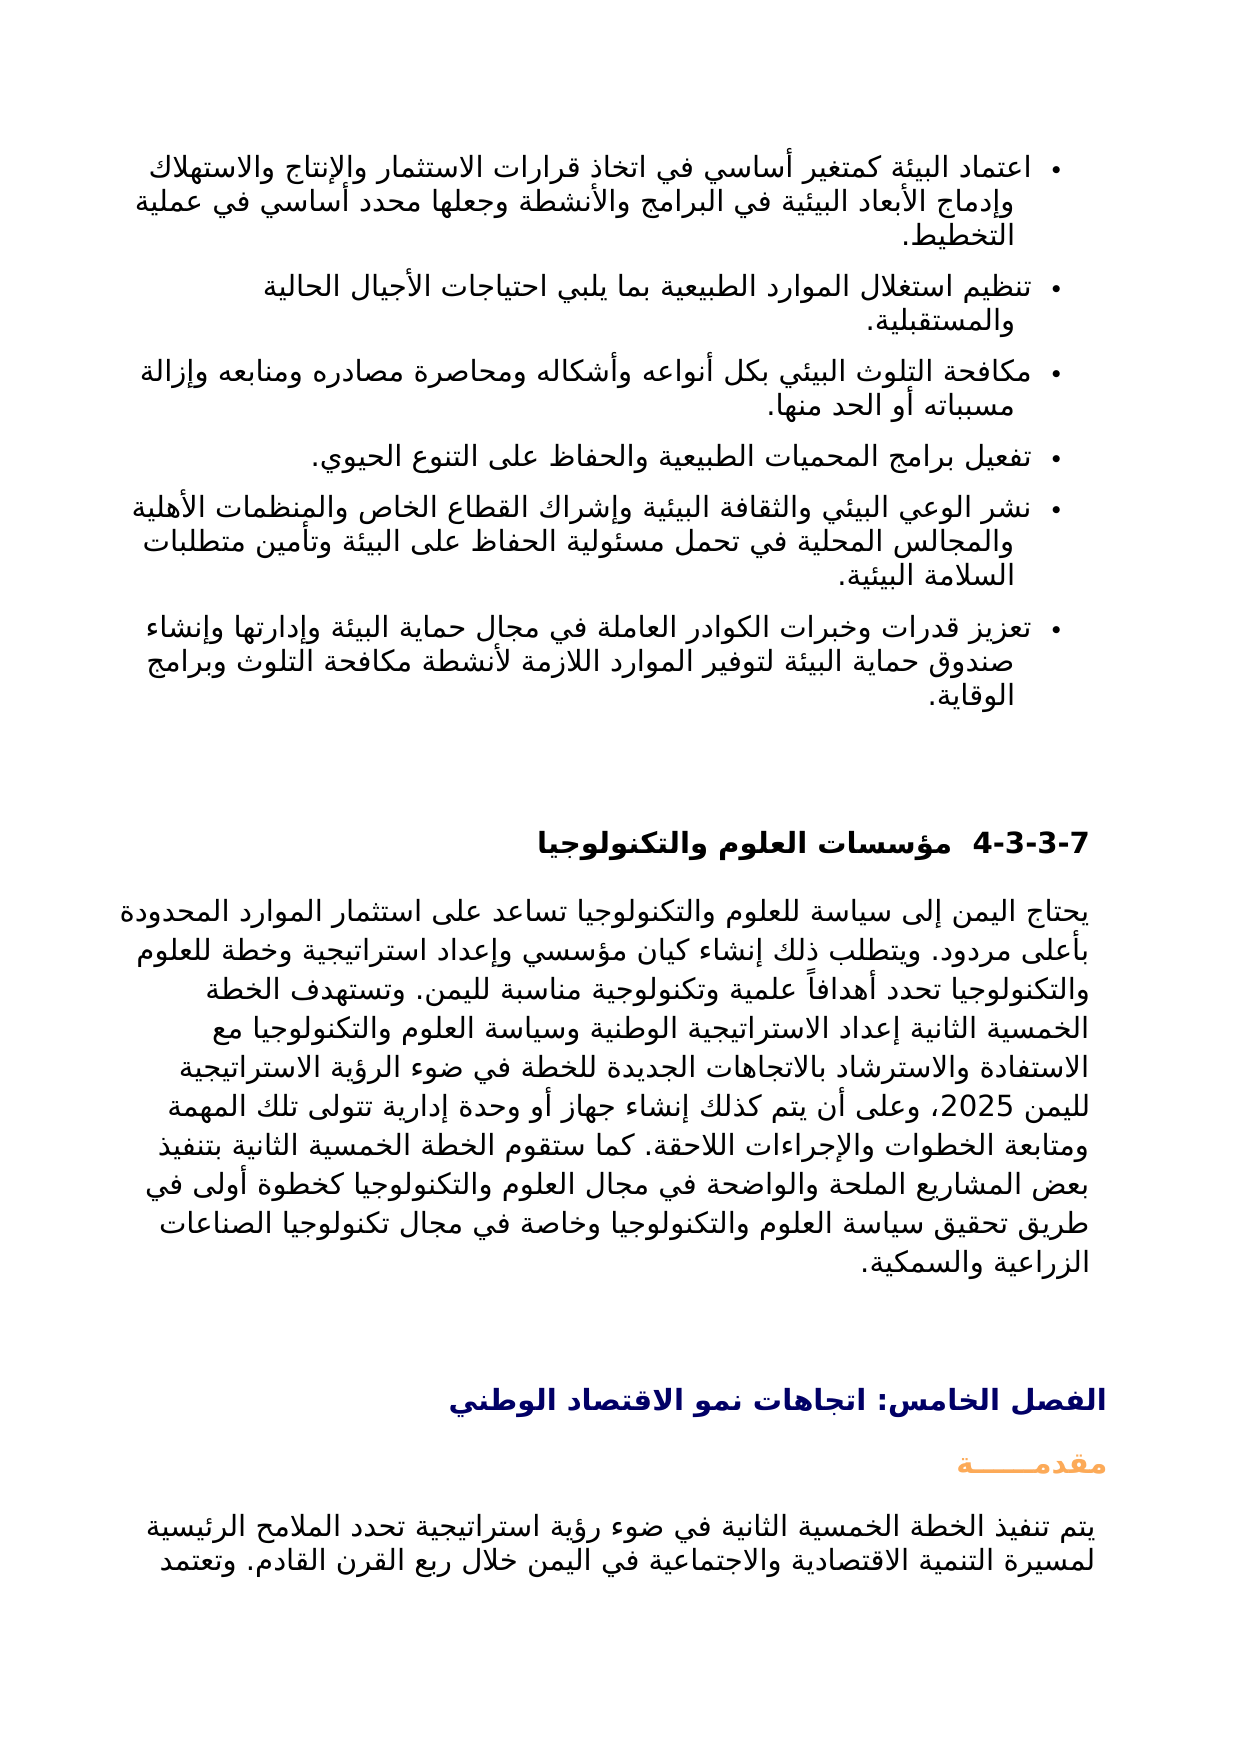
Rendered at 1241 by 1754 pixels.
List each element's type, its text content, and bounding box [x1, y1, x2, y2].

text يحتاج اليمن إلى سياسة للعلوم والتكنولوجيا تساعد على استثمار الموارد المحدودة بأعلى مردود. ويتطلب ذلك إنشاء كيان مؤسسي وإعداد استراتيجية وخطة للعلوم والتكنولوجيا تحدد أهدافاً علمية وتكنولوجية مناسبة لليمن. وتستهدف الخطة الخمسية الثانية إعداد الاستراتيجية الوطنية وسياسة العلوم والتكنولوجيا مع الاستفادة والاسترشاد بالاتجاهات الجديدة للخطة في ضوء الرؤية الاستراتيجية لليمن 2025، وعلى أن يتم كذلك إنشاء جهاز أو وحدة إدارية تتولى تلك المهمة ومتابعة الخطوات والإجراءات اللاحقة. كما ستقوم الخطة الخمسية الثانية بتنفيذ بعض المشاريع الملحة والواضحة في مجال العلوم والتكنولوجيا كخطوة أولى في طريق تحقيق سياسة العلوم والتكنولوجيا وخاصة في مجال تكنولوجيا الصناعات الزراعية والسمكية. [106, 894, 1090, 1279]
list مكافحة التلوث البيئي بكل أنواعه وأشكاله ومحاصرة مصادره ومنابعه وإزالة مسبباته أو الحد منها. [106, 354, 1053, 422]
text الفصل الخامس: اتجاهات نمو الاقتصاد الوطني [89, 1383, 1107, 1417]
list تنظيم استغلال الموارد الطبيعية بما يلبي احتياجات الأجيال الحالية والمستقبلية. [106, 269, 1053, 337]
list اعتماد البيئة كمتغير أساسي في اتخاذ قرارات الاستثمار والإنتاج والاستهلاك وإدماج الأبعاد البيئية في البرامج والأنشطة وجعلها محدد أساسي في عملية التخطيط. [106, 150, 1053, 252]
text مقدمــــــة [89, 1446, 1107, 1480]
text 4-3-3-7 مؤسسات العلوم والتكنولوجيا [106, 826, 1090, 860]
list نشر الوعي البيئي والثقافة البيئية وإشراك القطاع الخاص والمنظمات الأهلية والمجالس المحلية في تحمل مسئولية الحفاظ على البيئة وتأمين متطلبات السلامة البيئية. [106, 491, 1053, 593]
list تفعيل برامج المحميات الطبيعية والحفاظ على التنوع الحيوي. [106, 439, 1053, 473]
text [100, 1509, 1096, 1577]
list تعزيز قدرات وخبرات الكوادر العاملة في مجال حماية البيئة وإدارتها وإنشاء صندوق حماية البيئة لتوفير الموارد اللازمة لأنشطة مكافحة التلوث وبرامج الوقاية. [106, 610, 1053, 712]
